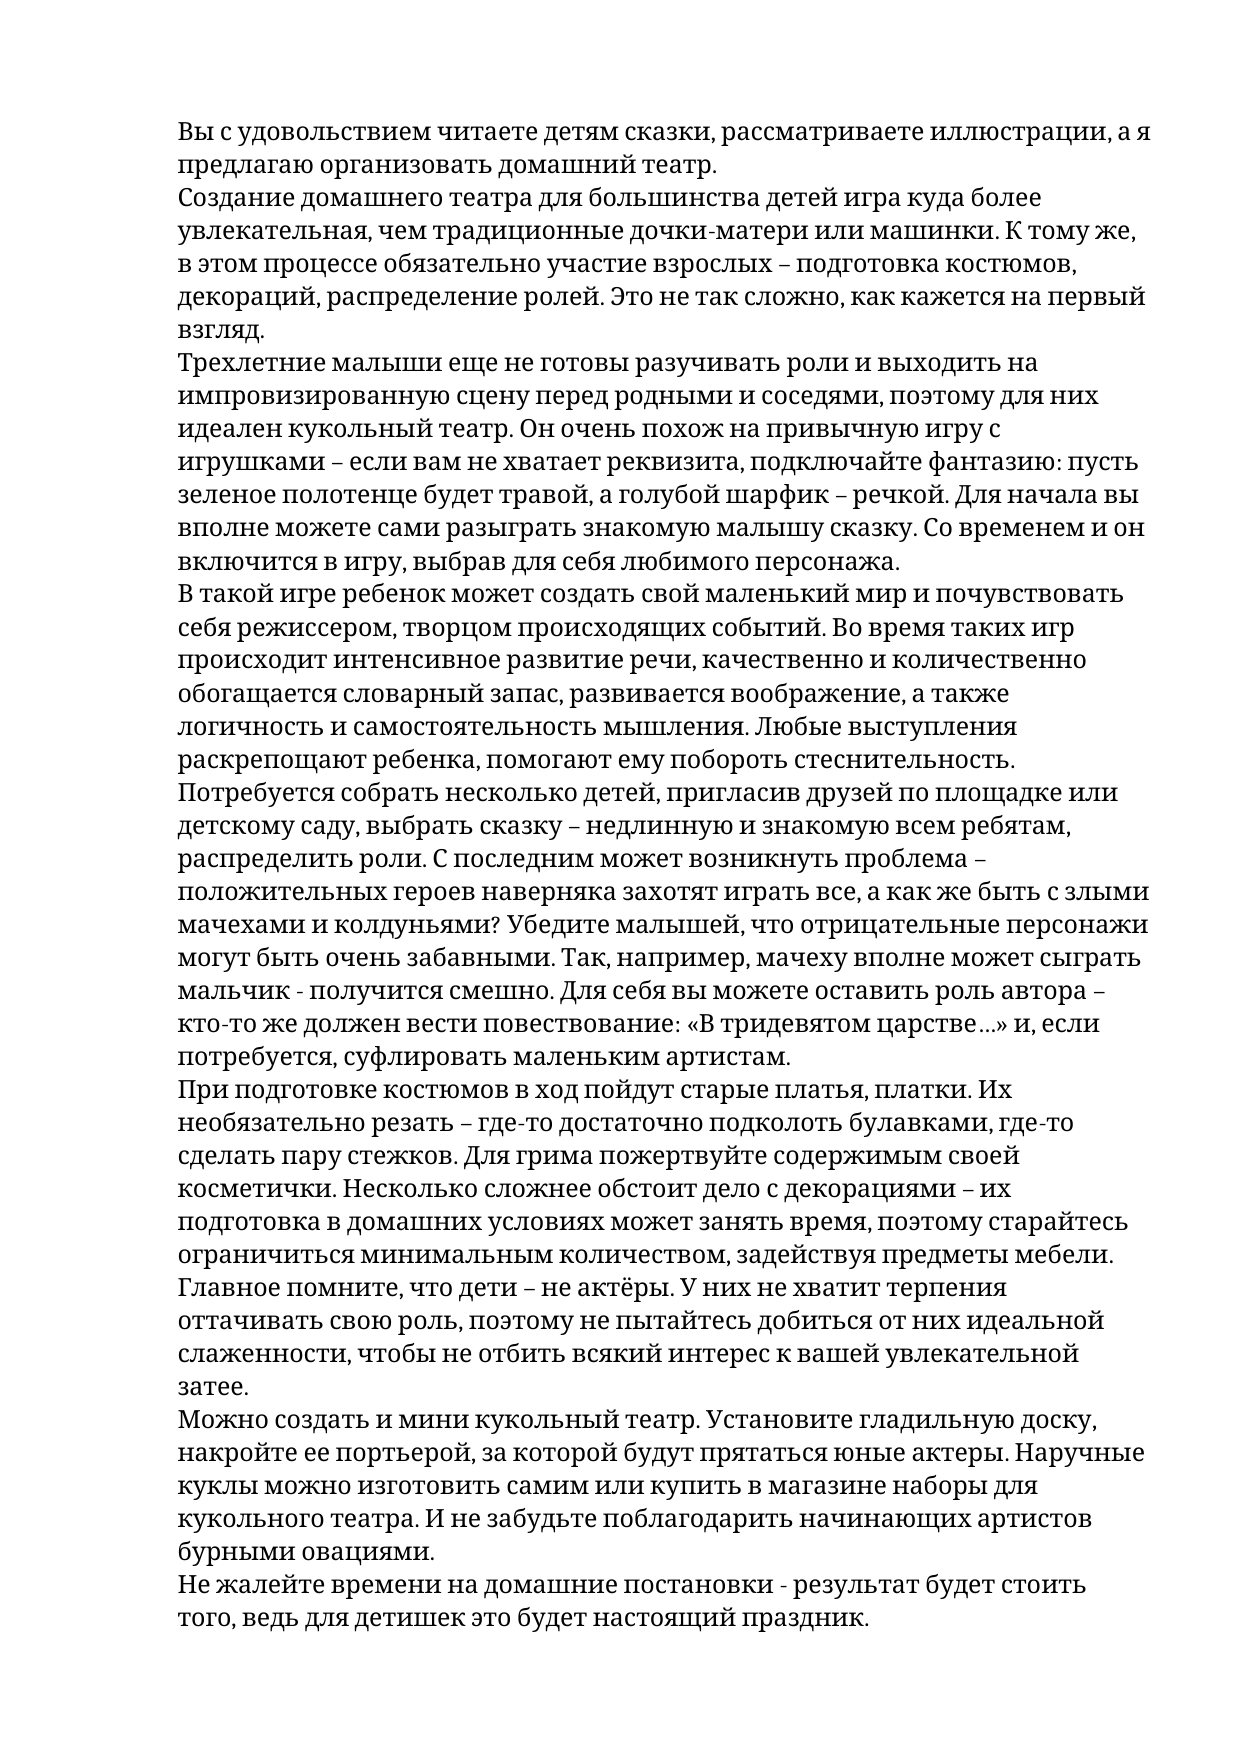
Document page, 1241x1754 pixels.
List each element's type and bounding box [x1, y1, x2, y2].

text [177, 118, 1152, 1633]
